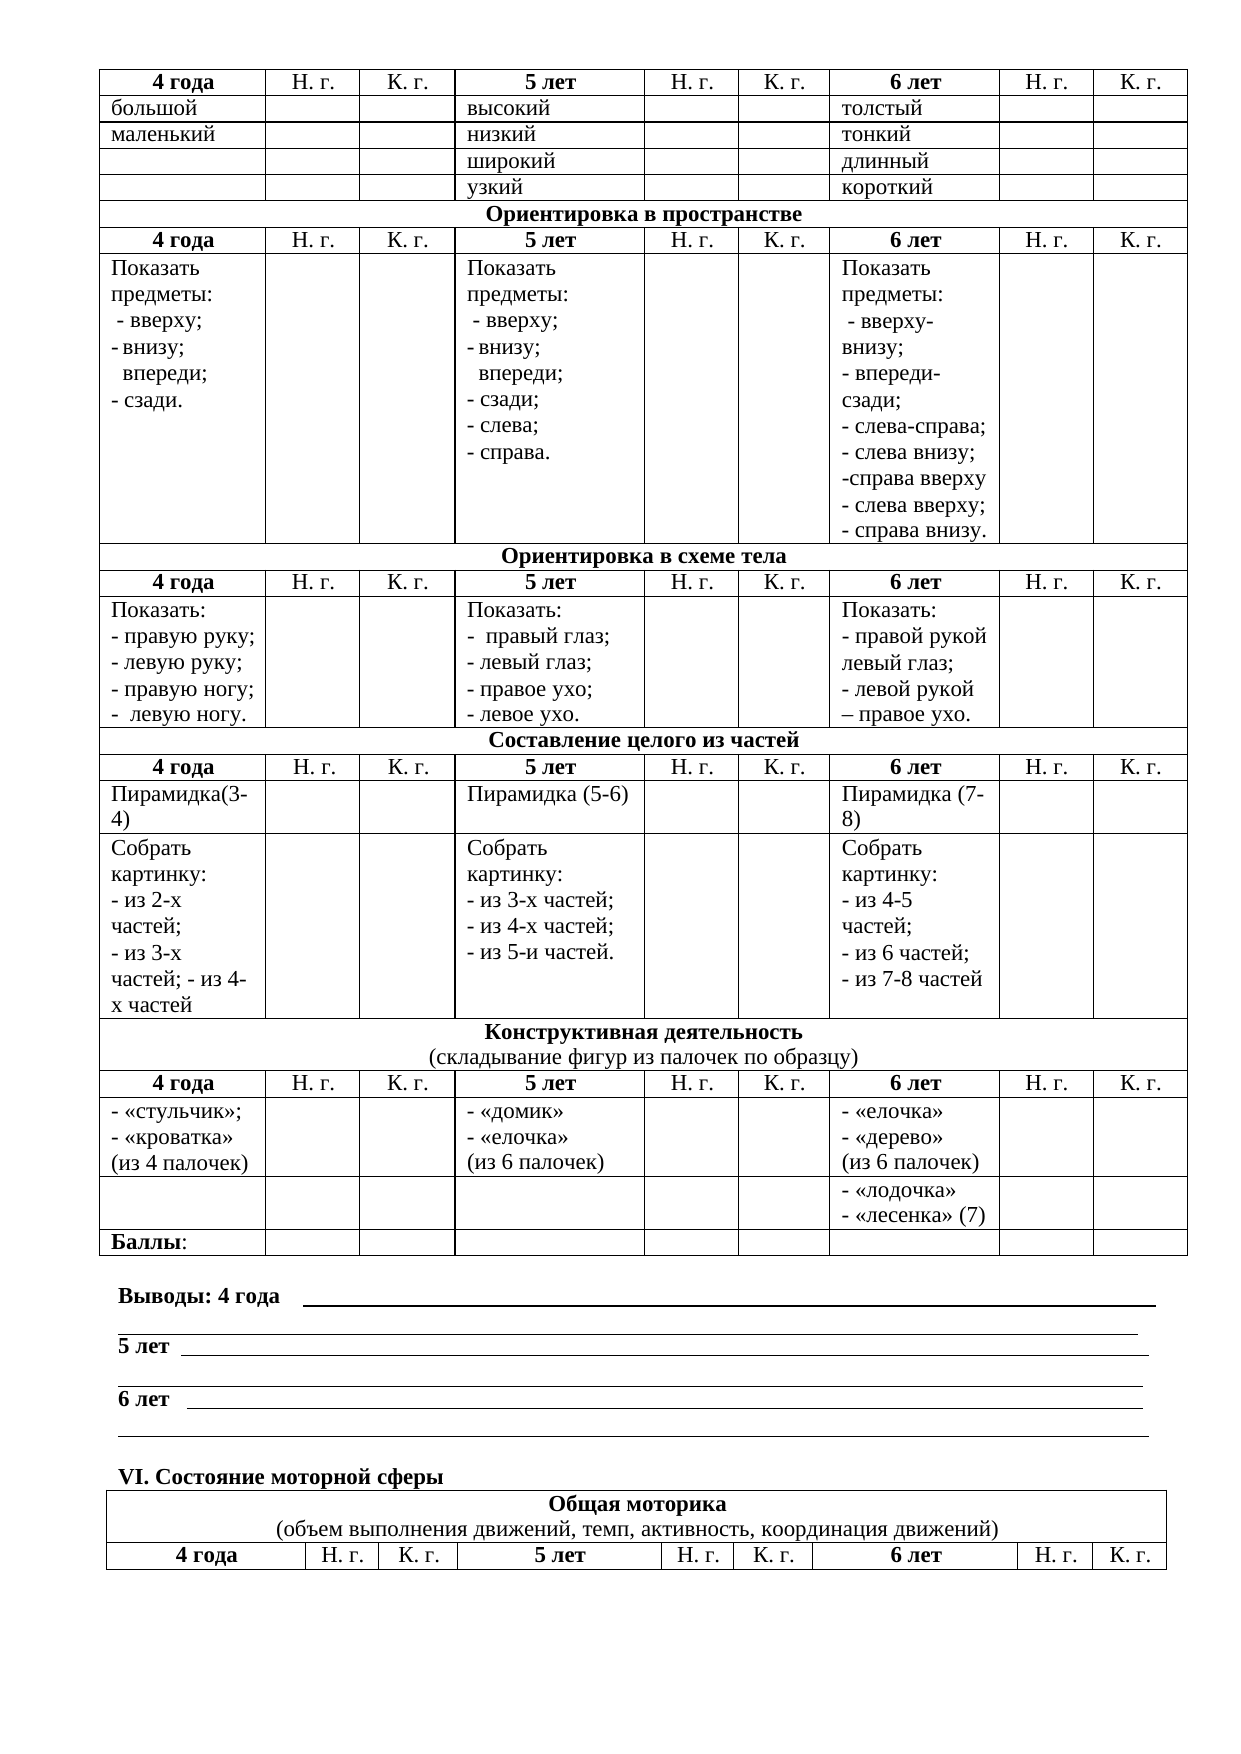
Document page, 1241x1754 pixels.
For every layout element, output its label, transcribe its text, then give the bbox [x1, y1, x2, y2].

table_cell К. г. [360, 755, 454, 780]
table_cell [1094, 175, 1187, 200]
table_cell К. г. [1094, 228, 1187, 253]
table_cell «лодочка» «лесенка» (7) [830, 1177, 999, 1229]
table_cell [645, 781, 738, 832]
table_cell [266, 175, 359, 200]
table_cell [1094, 149, 1187, 174]
table_cell Пирамидка (5-6) [456, 781, 644, 832]
table_cell [1000, 149, 1093, 174]
table_cell [360, 96, 454, 121]
table_cell Н. г. [1000, 571, 1093, 596]
list лет [118, 1329, 1217, 1358]
table_cell 6 лет [830, 571, 999, 596]
table_cell [645, 254, 738, 543]
table_header К. г. [1094, 70, 1187, 95]
table_cell К. г. [1093, 1543, 1166, 1569]
table_cell [739, 1177, 829, 1229]
table_cell 6 лет [830, 1071, 999, 1097]
table_header Н. г. [645, 70, 738, 95]
table_cell Показать: правую руку; левую руку; правую ногу; левую ногу. [100, 597, 265, 727]
table_cell К. г. [379, 1543, 457, 1569]
table_cell [266, 1177, 359, 1229]
table_cell «домик» «елочка» (из 6 палочек) [456, 1098, 644, 1176]
table_cell толстый [830, 96, 999, 121]
table_cell высокий [456, 96, 644, 121]
table_cell [645, 1177, 738, 1229]
list лет [118, 1382, 1217, 1411]
table_cell [266, 149, 359, 174]
table_cell узкий [456, 175, 644, 200]
table_header 4 года [100, 70, 265, 95]
table_cell [739, 149, 829, 174]
table_cell [645, 175, 738, 200]
table_cell Н. г. [645, 755, 738, 780]
table_cell 4 года [100, 1071, 265, 1097]
table_cell Ориентировка в схеме тела [100, 544, 1187, 569]
table_cell низкий [456, 123, 644, 148]
table_cell [1094, 1177, 1187, 1229]
table_header Н. г. [266, 70, 359, 95]
table_cell [1094, 1230, 1187, 1255]
table_cell [739, 1098, 829, 1176]
table_cell 4 года [100, 571, 265, 596]
table_cell [456, 1230, 644, 1255]
table_cell [830, 1230, 999, 1255]
table_cell [1000, 123, 1093, 148]
table_cell [739, 96, 829, 121]
table_cell [1000, 834, 1093, 1018]
list Состояние моторной сферы [118, 1463, 1217, 1489]
table_cell К. г. [739, 1071, 829, 1097]
table_cell Н. г. [645, 1071, 738, 1097]
text Выводы: 4 года [118, 1282, 1217, 1309]
table_cell Н. г. [645, 571, 738, 596]
table_cell [266, 1098, 359, 1176]
table_cell К. г. [1094, 1071, 1187, 1097]
table_cell 5 лет [456, 571, 644, 596]
table_cell Баллы: [100, 1230, 265, 1255]
table_cell [266, 781, 359, 832]
table_cell [1094, 597, 1187, 727]
table_cell широкий [456, 149, 644, 174]
table_cell К. г. [739, 228, 829, 253]
table_cell 4 года [100, 228, 265, 253]
table_cell [266, 597, 359, 727]
table_cell [1000, 254, 1093, 543]
table_header К. г. [739, 70, 829, 95]
table_cell Показать предметы: вверху; внизу; впереди; сзади; слева; справа. [456, 254, 644, 543]
table_cell Собрать картинку: из 2-х частей; из 3-х частей; - из 4- х частей [100, 834, 265, 1018]
table_cell К. г. [734, 1543, 812, 1569]
table_cell 5 лет [456, 1071, 644, 1097]
table_cell 4 года [100, 755, 265, 780]
table_cell [739, 597, 829, 727]
table_cell Н. г. [266, 228, 359, 253]
table_cell [1094, 123, 1187, 148]
table_cell К. г. [360, 228, 454, 253]
table_cell 5 лет [458, 1543, 661, 1569]
table_cell [360, 123, 454, 148]
table_cell К. г. [360, 1071, 454, 1097]
table_cell К. г. [739, 571, 829, 596]
table_cell [360, 254, 454, 543]
table_cell «стульчик»; «кроватка» (из 4 палочек) [100, 1098, 265, 1176]
table_cell [266, 1230, 359, 1255]
table_header 6 лет [830, 70, 999, 95]
table_header К. г. [360, 70, 454, 95]
table_cell К. г. [739, 755, 829, 780]
table_cell [266, 834, 359, 1018]
table_cell Пирамидка(3- 4) [100, 781, 265, 832]
table_cell [739, 175, 829, 200]
table_cell 6 лет [813, 1543, 1017, 1569]
table_cell [360, 1230, 454, 1255]
table_cell [360, 1177, 454, 1229]
table_cell [739, 123, 829, 148]
table_cell Н. г. [662, 1543, 733, 1569]
table_cell [100, 175, 265, 200]
table_cell [739, 1230, 829, 1255]
table_cell К. г. [1094, 755, 1187, 780]
table_cell Н. г. [1018, 1543, 1092, 1569]
table_cell [360, 149, 454, 174]
table_cell 6 лет [830, 228, 999, 253]
table_cell большой [100, 96, 265, 121]
table_cell [645, 123, 738, 148]
table_cell [266, 254, 359, 543]
table_cell [645, 1098, 738, 1176]
table_cell [739, 834, 829, 1018]
table_cell [1094, 834, 1187, 1018]
table_cell Н. г. [1000, 1071, 1093, 1097]
table_cell Собрать картинку: из 3-х частей; из 4-х частей; из 5-и частей. [456, 834, 644, 1018]
table_cell маленький [100, 123, 265, 148]
table_cell [1094, 781, 1187, 832]
table_cell Н. г. [1000, 755, 1093, 780]
table_header Общая моторика (объем выполнения движений, темп, активность, координация движений) [107, 1491, 1166, 1542]
table_cell «елочка» «дерево» (из 6 палочек) [830, 1098, 999, 1176]
table_cell 6 лет [830, 755, 999, 780]
table_cell [360, 597, 454, 727]
table_cell Пирамидка (7- 8) [830, 781, 999, 832]
table_header Н. г. [1000, 70, 1093, 95]
table_cell К. г. [1094, 571, 1187, 596]
table_cell Показать предметы: вверху; внизу; впереди; сзади. [100, 254, 265, 543]
table_cell длинный [830, 149, 999, 174]
table_cell Показать: правый глаз; левый глаз; правое ухо; левое ухо. [456, 597, 644, 727]
table_cell Н. г. [1000, 228, 1093, 253]
table_cell тонкий [830, 123, 999, 148]
table_cell [1094, 254, 1187, 543]
table_cell [1000, 175, 1093, 200]
table_cell [100, 1177, 265, 1229]
table_cell [360, 781, 454, 832]
table_cell Показать предметы: вверху- внизу; впереди- сзади; слева-справа; слева внизу; -справа вверху слева вверху; справа внизу. [830, 254, 999, 543]
table_cell Собрать картинку: - из 4-5 частей; из 6 частей; из 7-8 частей [830, 834, 999, 1018]
table_cell [1094, 96, 1187, 121]
table_cell [360, 834, 454, 1018]
table_cell 4 года [107, 1543, 305, 1569]
table_cell Н. г. [306, 1543, 378, 1569]
table_cell К. г. [360, 571, 454, 596]
table_cell Составление целого из частей [100, 728, 1187, 754]
table_cell [645, 96, 738, 121]
table_cell [645, 597, 738, 727]
table_cell [360, 175, 454, 200]
table_cell [266, 123, 359, 148]
table_cell [645, 834, 738, 1018]
table_cell Н. г. [266, 755, 359, 780]
table_cell 5 лет [456, 755, 644, 780]
table_cell Ориентировка в пространстве [100, 201, 1187, 227]
table_cell короткий [830, 175, 999, 200]
table_cell 5 лет [456, 228, 644, 253]
table_cell [645, 149, 738, 174]
table_cell [1000, 1098, 1093, 1176]
table_cell Н. г. [266, 571, 359, 596]
table_cell Показать: правой рукой левый глаз; левой рукой – правое ухо. [830, 597, 999, 727]
table_cell [645, 1230, 738, 1255]
table_header 5 лет [456, 70, 644, 95]
table_cell [1000, 597, 1093, 727]
table_cell [100, 149, 265, 174]
table_cell [360, 1098, 454, 1176]
table_cell [1000, 96, 1093, 121]
table_cell Конструктивная деятельность (складывание фигур из палочек по образцу) [100, 1019, 1187, 1070]
table_cell [1000, 781, 1093, 832]
table_cell [739, 254, 829, 543]
table_cell [1000, 1177, 1093, 1229]
table_cell Н. г. [645, 228, 738, 253]
table_cell [1094, 1098, 1187, 1176]
table_cell [266, 96, 359, 121]
table_cell Н. г. [266, 1071, 359, 1097]
table_cell [1000, 1230, 1093, 1255]
table_cell [739, 781, 829, 832]
table_cell [456, 1177, 644, 1229]
